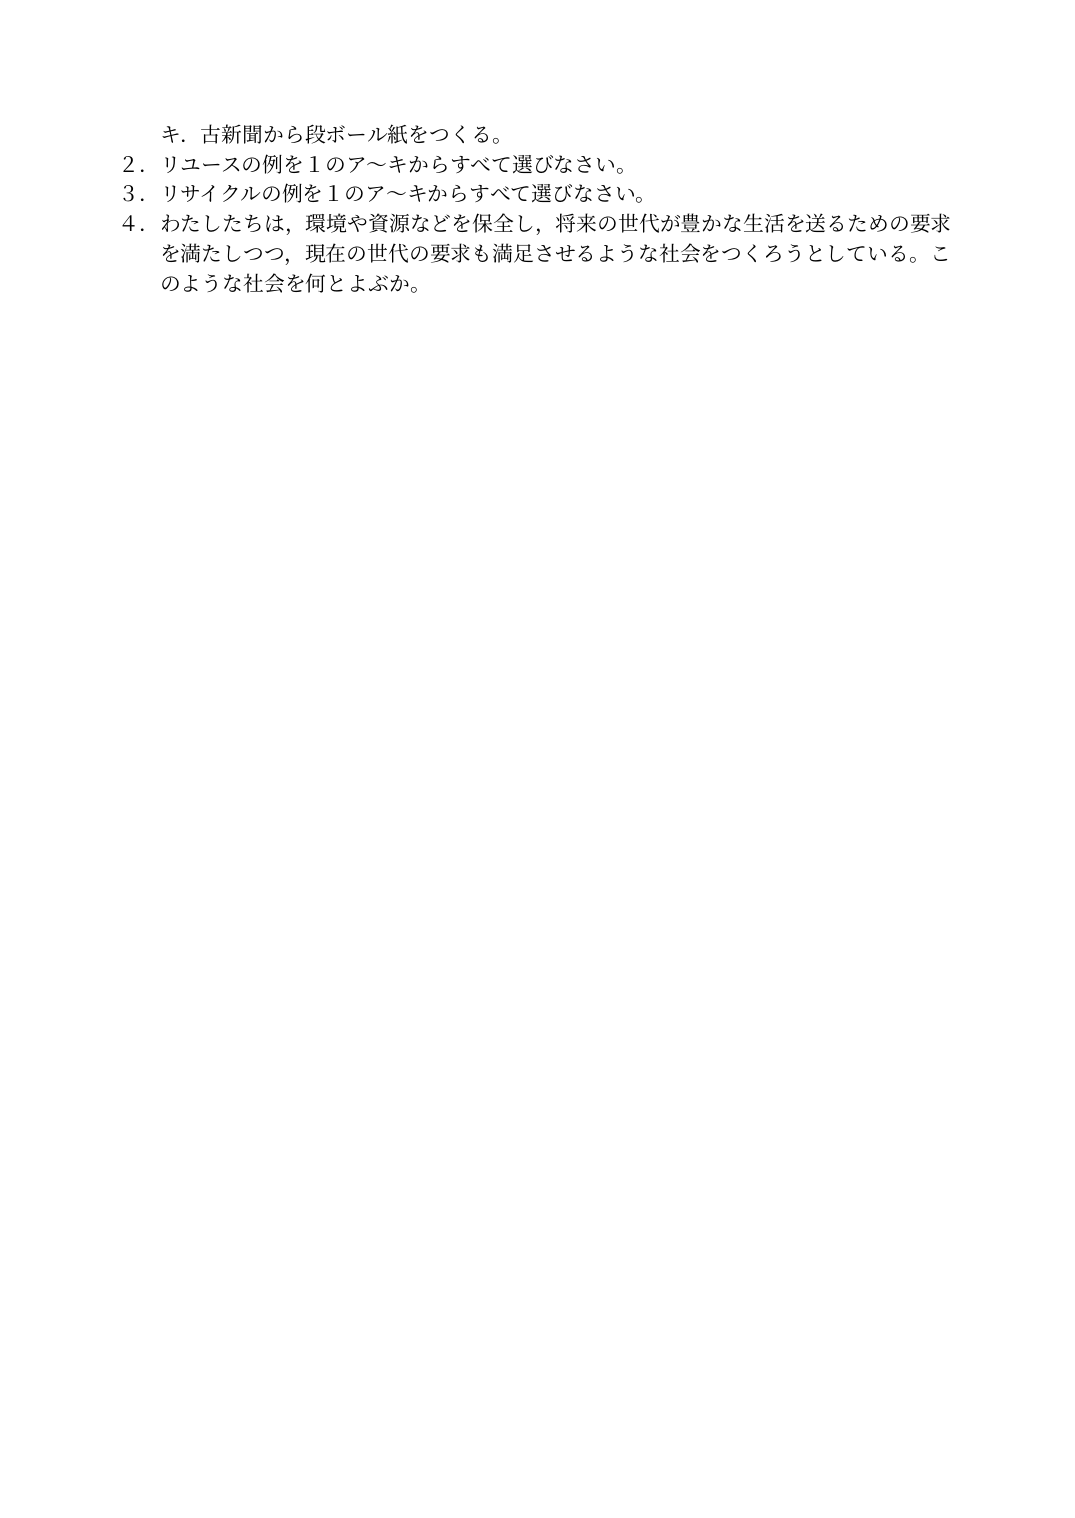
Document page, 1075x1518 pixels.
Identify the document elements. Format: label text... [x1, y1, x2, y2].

text キ．古新聞から段ボール紙をつくる。 [160, 118, 957, 148]
text ２．リユースの例を１のア～キからすべて選びなさい。 [118, 148, 957, 178]
text ４．わたしたちは，環境や資源などを保全し，将来の世代が豊かな生活を送るための要求を満たしつつ，現在の世代の要求も満足させるような社会をつくろうとしている。このような社会を何とよぶか。 [118, 208, 957, 297]
text ３．リサイクルの例を１のア～キからすべて選びなさい。 [118, 178, 957, 208]
